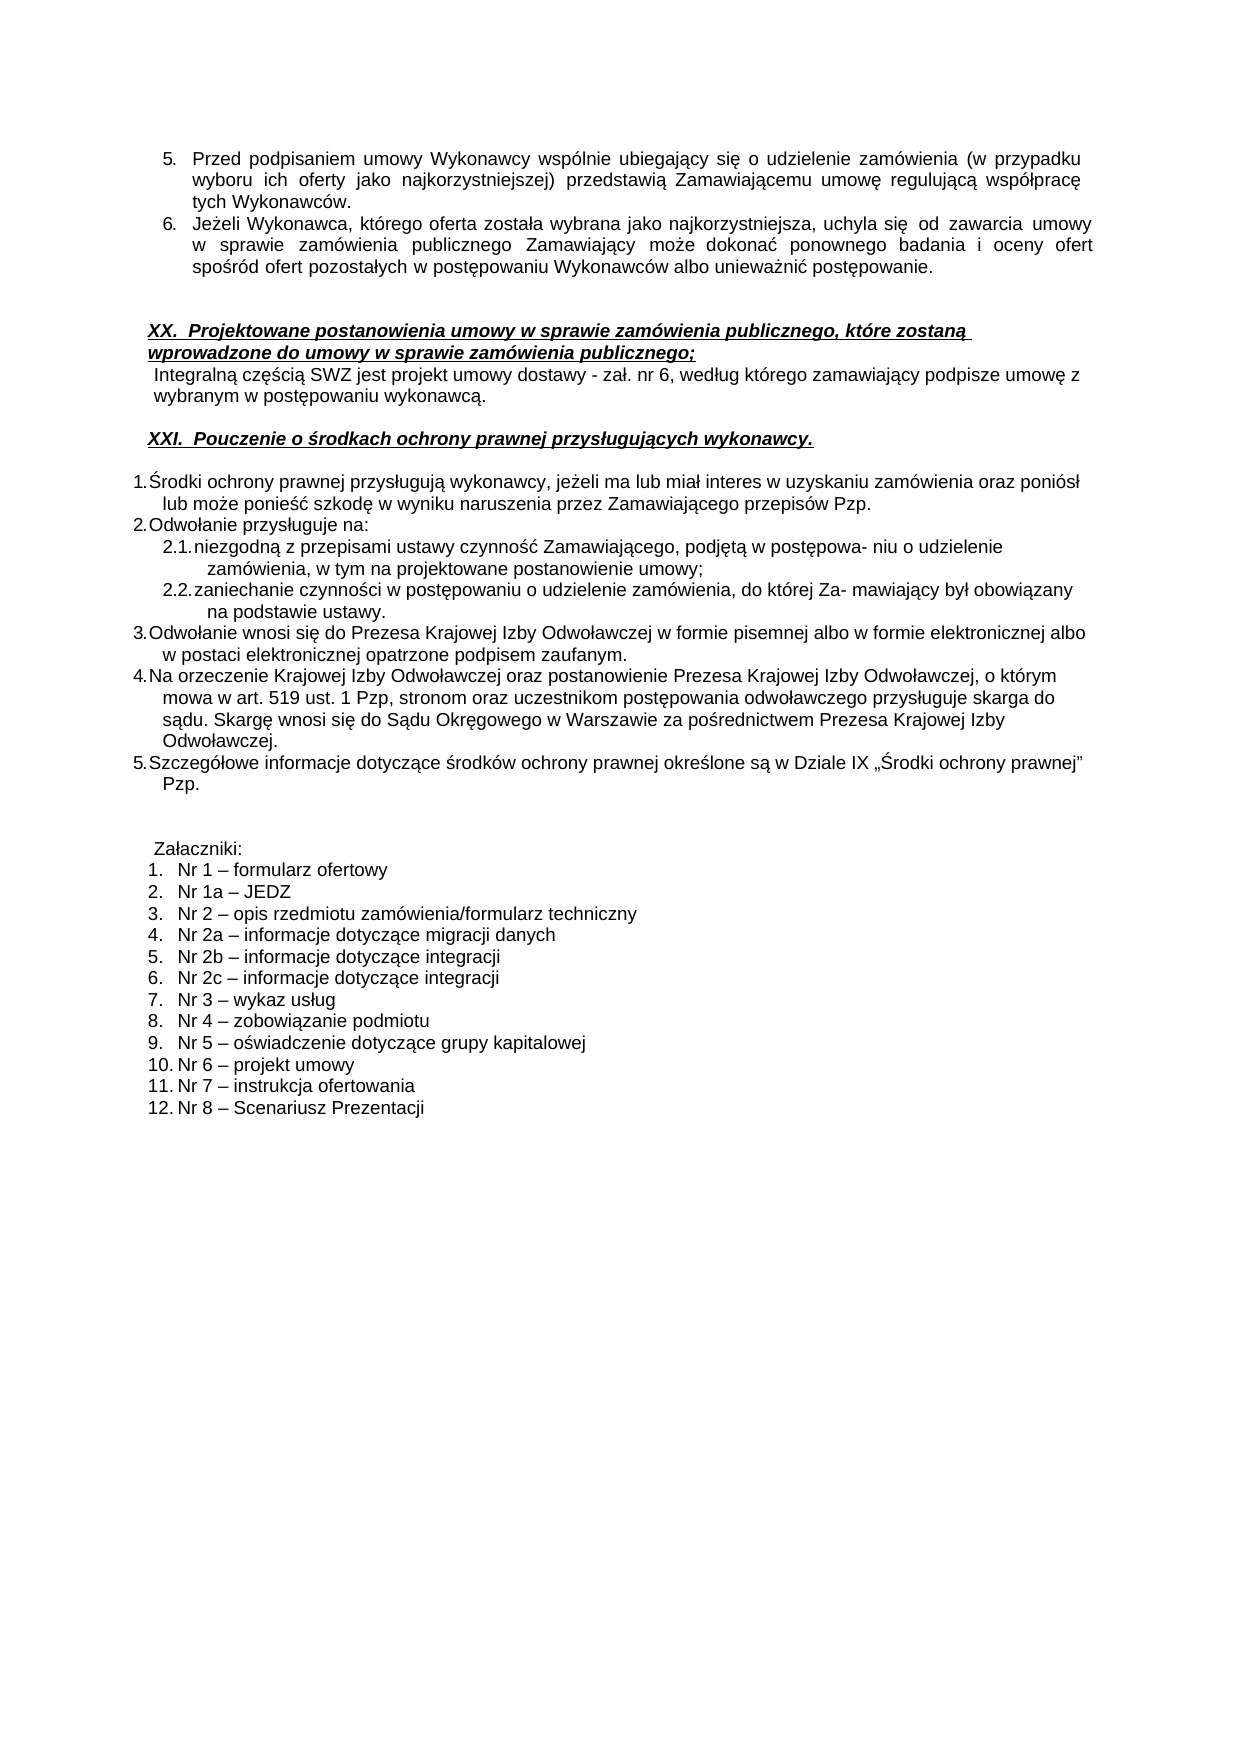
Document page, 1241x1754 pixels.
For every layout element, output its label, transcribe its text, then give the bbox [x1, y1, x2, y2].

list Szczegółowe informacje dotyczące środków ochrony prawnej określone są w Dziale IX „Środki ochrony prawnej” Pzp. [133, 751, 1087, 794]
list Nr 2 – opis rzedmiotu zamówienia/formularz techniczny [148, 902, 1092, 924]
list Nr 7 – instrukcja ofertowania [148, 1075, 1092, 1096]
list Nr 2c – informacje dotyczące integracji [148, 967, 1092, 989]
text XX. Projektowane postanowienia umowy w sprawie zamówienia publicznego, które zostaną wprowadzone do umowy w sprawie zamówienia publicznego; [148, 320, 1092, 363]
list niezgodną z przepisami ustawy czynność Zamawiającego, podjętą w postępowa- niu o udzielenie zamówienia, w tym na projektowane postanowienie umowy; [162, 536, 1087, 579]
list Odwołanie przysługuje na: [133, 514, 1087, 536]
list Nr 4 – zobowiązanie podmiotu [148, 1010, 1092, 1032]
list Przed podpisaniem umowy Wykonawcy wspólnie ubiegający się o udzielenie zamówienia (w przypadku wyboru ich oferty jako najkorzystniejszej) przedstawią Zamawiającemu umowę regulującą współpracę tych Wykonawców. [162, 148, 1081, 212]
list Nr 3 – wykaz usług [148, 989, 1092, 1010]
list Nr 2b – informacje dotyczące integracji [148, 946, 1092, 967]
list Nr 6 – projekt umowy [148, 1053, 1092, 1075]
text Integralną częścią SWZ jest projekt umowy dostawy - zał. nr 6, według którego zamawiający podpisze umowę z wybranym w postępowaniu wykonawcą. [154, 363, 1087, 406]
text XXI. Pouczenie o środkach ochrony prawnej przysługujących wykonawcy. [148, 428, 1092, 449]
list Na orzeczenie Krajowej Izby Odwoławczej oraz postanowienie Prezesa Krajowej Izby Odwoławczej, o którym mowa w art. 519 ust. 1 Pzp, stronom oraz uczestnikom postępowania odwoławczego przysługuje skarga do sądu. Skargę wnosi się do Sądu Okręgowego w Warszawie za pośrednictwem Prezesa Krajowej Izby Odwoławczej. [133, 665, 1087, 751]
list Nr 1a – JEDZ [148, 881, 1092, 902]
list Odwołanie wnosi się do Prezesa Krajowej Izby Odwoławczej w formie pisemnej albo w formie elektronicznej albo w postaci elektronicznej opatrzone podpisem zaufanym. [133, 622, 1087, 665]
list Nr 8 – Scenariusz Prezentacji [148, 1096, 1092, 1118]
list Nr 1 – formularz ofertowy [148, 859, 1092, 881]
text Załaczniki: [154, 838, 1087, 859]
list Jeżeli Wykonawca, którego oferta została wybrana jako najkorzystniejsza, uchyla się od zawarcia umowy w sprawie zamówienia publicznego Zamawiający może dokonać ponownego badania i oceny ofert spośród ofert pozostałych w postępowaniu Wykonawców albo unieważnić postępowanie. [162, 212, 1092, 277]
list Nr 5 – oświadczenie dotyczące grupy kapitalowej [148, 1032, 1092, 1053]
list Środki ochrony prawnej przysługują wykonawcy, jeżeli ma lub miał interes w uzyskaniu zamówienia oraz poniósł lub może ponieść szkodę w wyniku naruszenia przez Zamawiającego przepisów Pzp. [133, 471, 1087, 514]
list Nr 2a – informacje dotyczące migracji danych [148, 924, 1092, 946]
list zaniechanie czynności w postępowaniu o udzielenie zamówienia, do której Za- mawiający był obowiązany na podstawie ustawy. [162, 579, 1087, 622]
